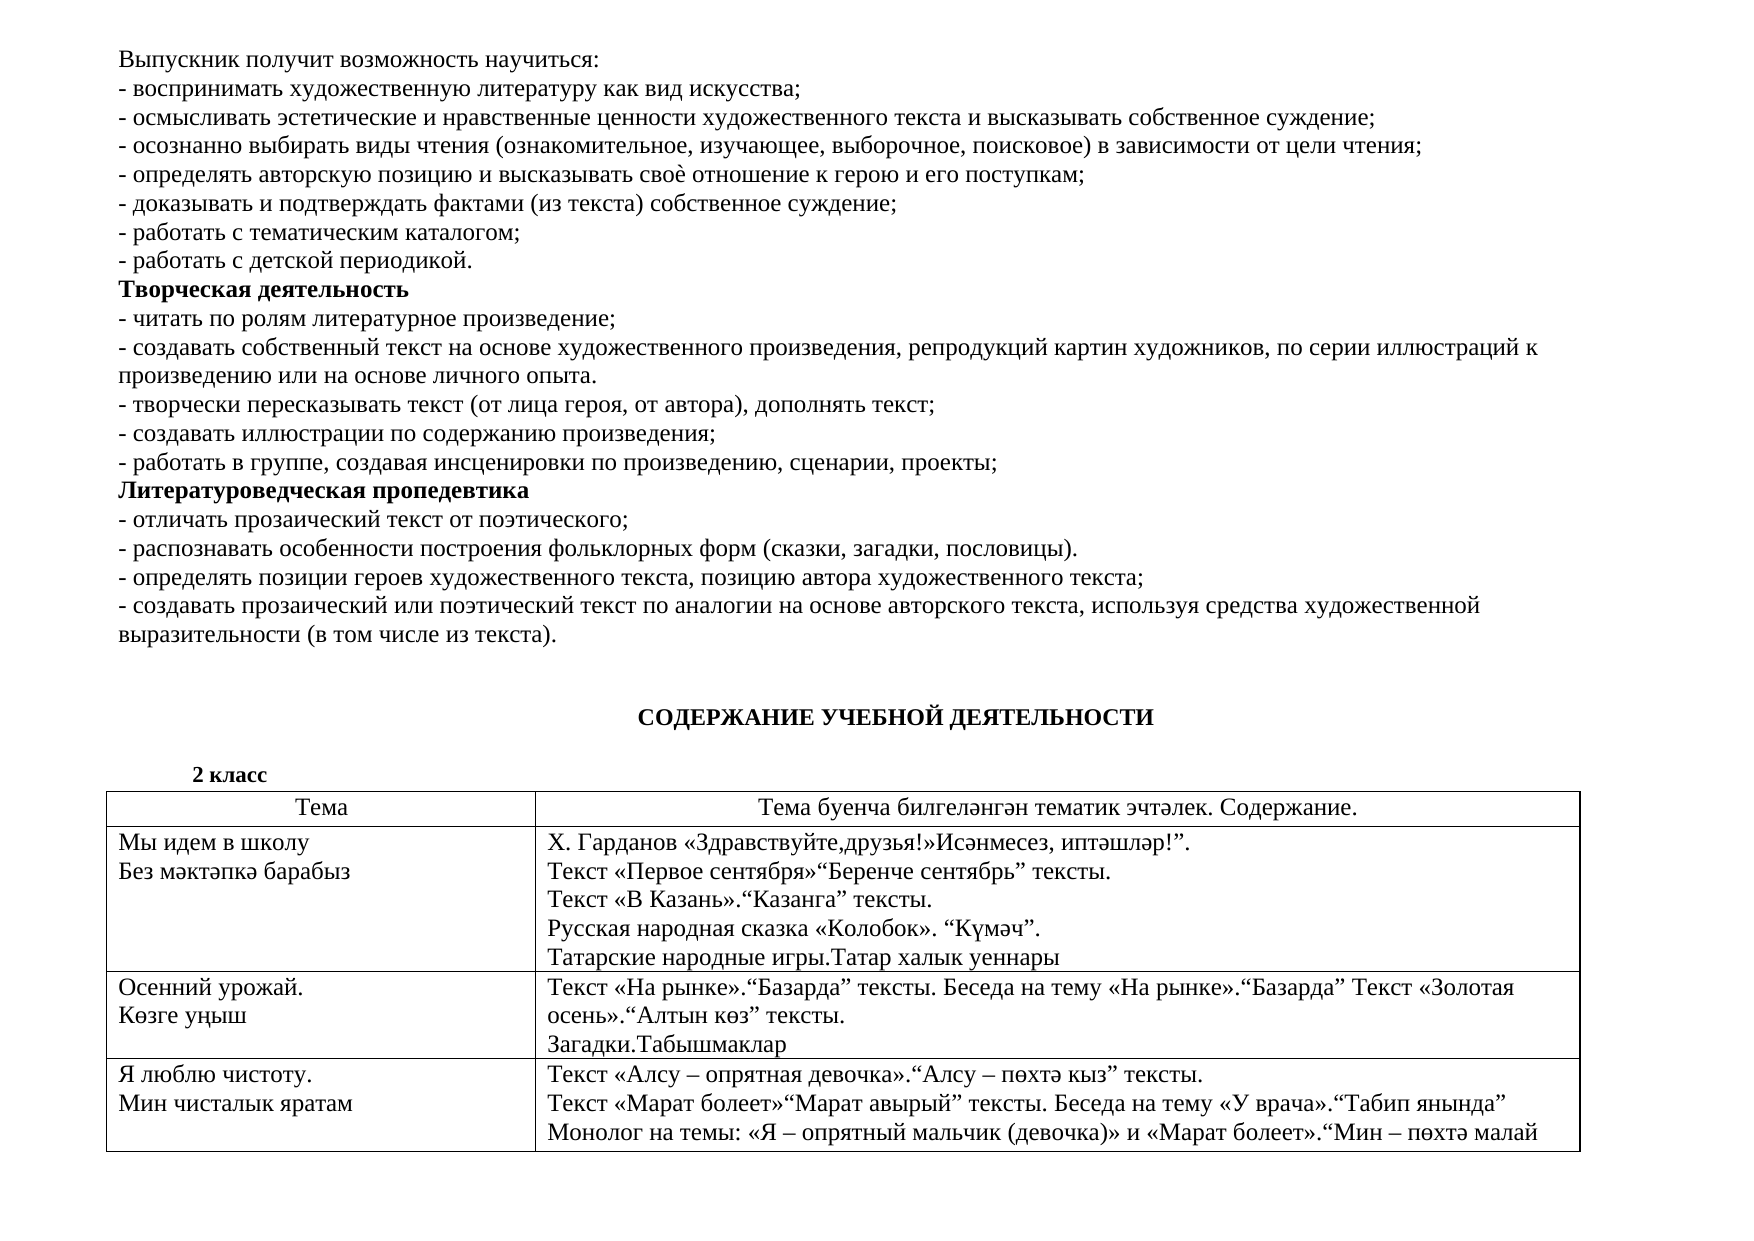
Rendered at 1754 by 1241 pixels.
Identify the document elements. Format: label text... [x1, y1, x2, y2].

text - отличать прозаический текст от поэтического; [118, 504, 1636, 533]
text - определять авторскую позицию и высказывать своѐ отношение к герою и его поступкам; [118, 159, 1636, 188]
table_cell Осенний урожай. Көзге уңыш [107, 972, 535, 1058]
table_header Тема буенча билгеләнгән тематик эчтәлек. Содержание. [536, 792, 1579, 826]
text - доказывать и подтверждать фактами (из текста) собственное суждение; [118, 188, 1636, 217]
text - работать с тематическим каталогом; [118, 217, 1636, 246]
text - работать с детской периодикой. [118, 246, 1636, 274]
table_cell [107, 1059, 535, 1151]
text - осознанно выбирать виды чтения (ознакомительное, изучающее, выборочное, поисковое) в зависимости от цели чтения; [118, 131, 1636, 159]
table_cell Х. Гарданов «Здравствуйте,друзья!»Исәнмесез, иптәшләр!”. Текст «Первое сентября»“Беренче сентябрь” тексты. Текст «В Казань».“Казанга” тексты. Русская народная сказка «Колобок». “Күмәч”. Татарские народные игры.Татар халык уеннары [536, 827, 1579, 971]
table_cell Текст «На рынке».“Базарда” тексты. Беседа на тему «На рынке».“Базарда” Текст «Золотая осень».“Алтын көз” тексты. Загадки.Табышмаклар [536, 972, 1579, 1058]
text Выпускник получит возможность научиться: [118, 44, 1636, 73]
text - работать в группе, создавая инсценировки по произведению, сценарии, проекты; [118, 447, 1636, 476]
text - распознавать особенности построения фольклорных форм (сказки, загадки, пословицы). [118, 533, 1636, 562]
text - осмысливать эстетические и нравственные ценности художественного текста и высказывать собственное суждение; [118, 102, 1636, 131]
text 2 класс [118, 761, 1636, 787]
text Творческая деятельность [118, 274, 1636, 303]
table_cell Мы идем в школу Без мәктәпкә барабыз [107, 827, 535, 971]
text - создавать собственный текст на основе художественного произведения, репродукций картин художников, по серии иллюстраций к произведению или на основе личного опыта. [118, 332, 1636, 389]
text - воспринимать художественную литературу как вид искусства; [118, 73, 1636, 102]
text - творчески пересказывать текст (от лица героя, от автора), дополнять текст; [118, 389, 1636, 418]
table_header Тема [107, 792, 535, 826]
text - создавать иллюстрации по содержанию произведения; [118, 418, 1636, 447]
text Литературоведческая пропедевтика [118, 476, 1636, 504]
text - определять позиции героев художественного текста, позицию автора художественного текста; [118, 562, 1636, 591]
text СОДЕРЖАНИЕ УЧЕБНОЙ ДЕЯТЕЛЬНОСТИ [156, 703, 1636, 731]
text - читать по ролям литературное произведение; [118, 303, 1636, 332]
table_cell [536, 1059, 1579, 1151]
text - создавать прозаический или поэтический текст по аналогии на основе авторского текста, используя средства художественной выразительности (в том числе из текста). [118, 591, 1636, 648]
